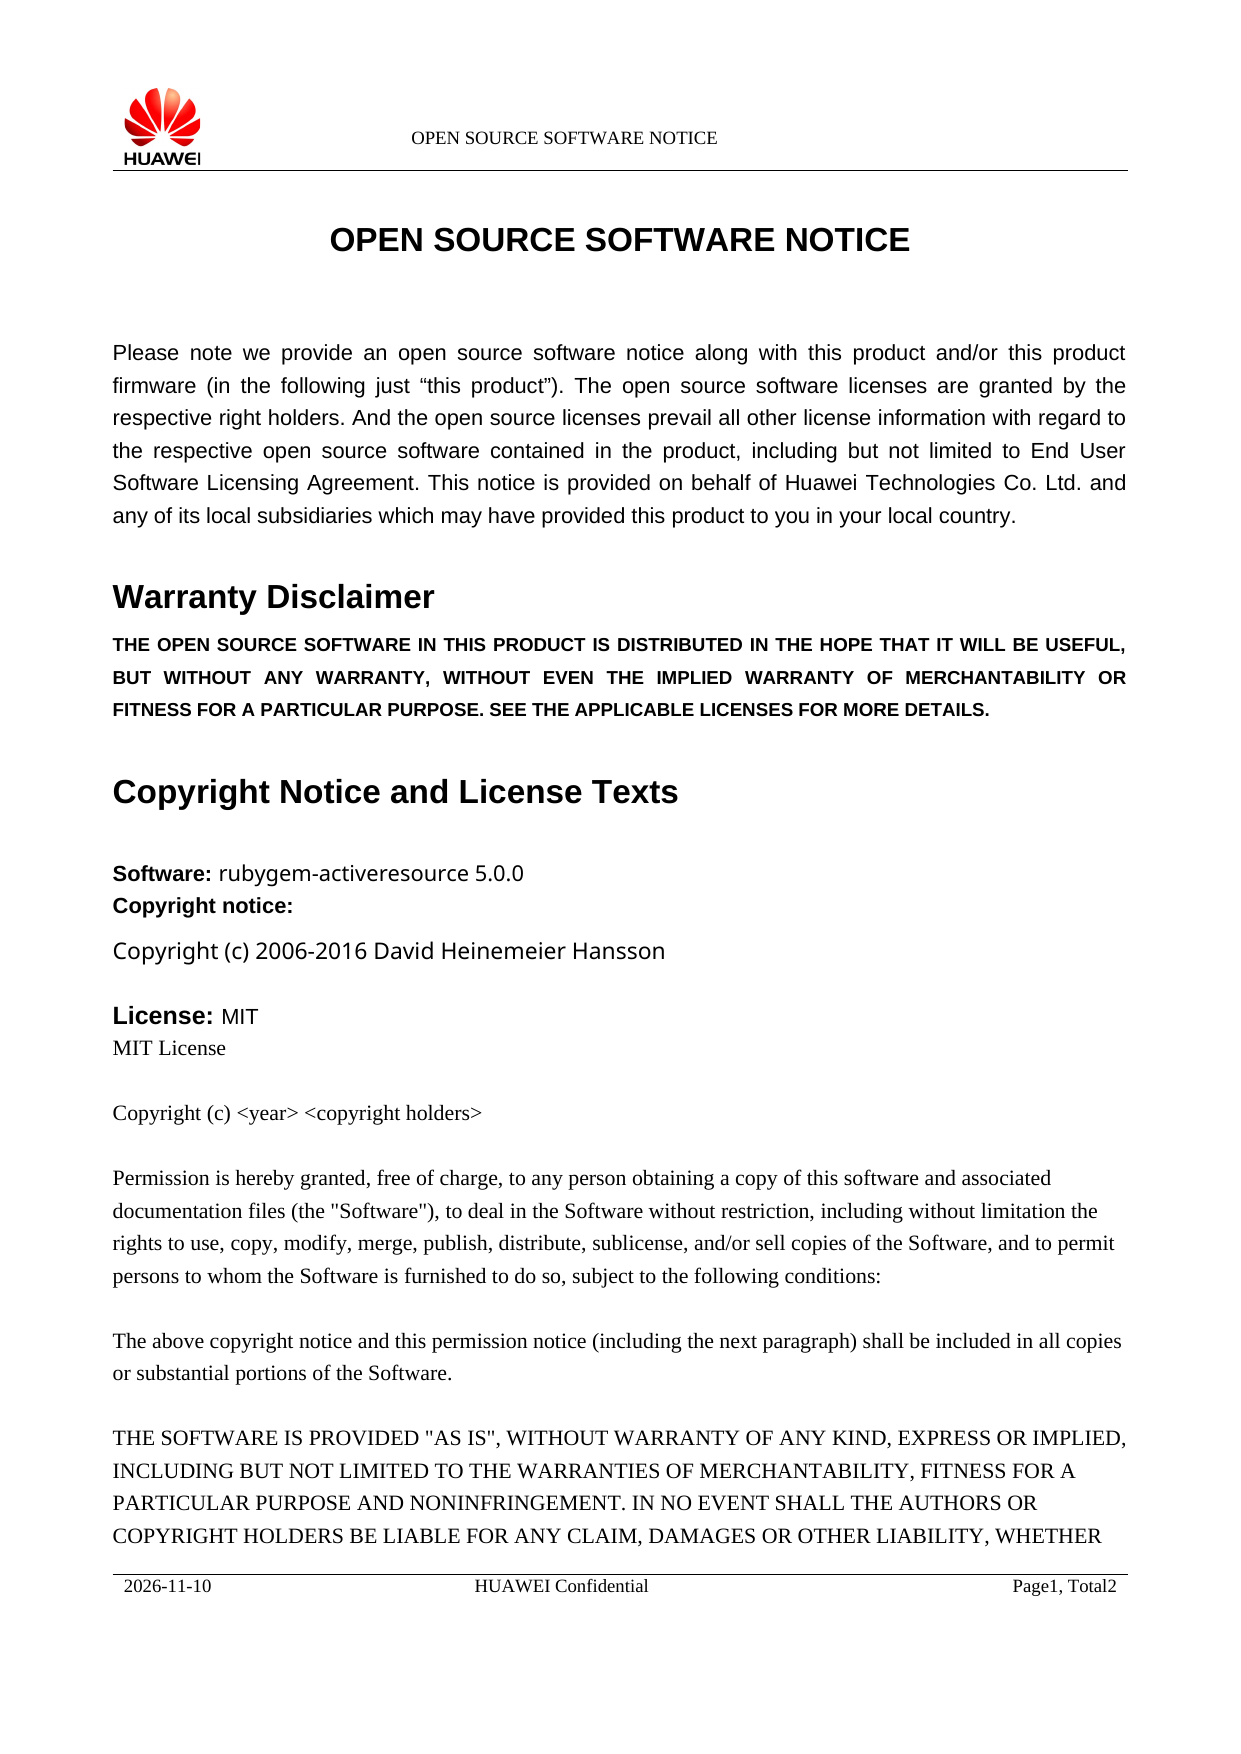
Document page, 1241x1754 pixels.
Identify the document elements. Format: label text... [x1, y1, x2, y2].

title Software: rubygem-activeresource 5.0.0 [112, 856, 1128, 889]
text Warranty Disclaimer [112, 564, 1128, 629]
text The open source software in this product is distributed in the hope that it will be useful, but WITHOUT ANY WARRANTY, without even the implied warranty of MERCHANTABILITY or FITNESS FOR A PARTICULAR PURPOSE. See the applicable licenses for more details. [112, 629, 1128, 726]
text OPEN SOURCE SOFTWARE NOTICE [112, 206, 1128, 271]
text Copyright (c) 2006-2016 David Heinemeier Hansson [112, 934, 1128, 999]
text Copyright notice: [112, 889, 1128, 921]
text License: MIT [112, 999, 1128, 1031]
picture [124, 88, 201, 165]
text Copyright Notice and License Texts [112, 759, 1128, 824]
text Please note we provide an open source software notice along with this product and/or this product firmware (in the following just “this product”). The open source software licenses are granted by the respective right holders. And the open source licenses prevail all other license information with regard to the respective open source software contained in the product, including but not limited to End User Software Licensing Agreement. This notice is provided on behalf of Huawei Technologies Co. Ltd. and any of its local subsidiaries which may have provided this product to you in your local country. [112, 336, 1128, 531]
